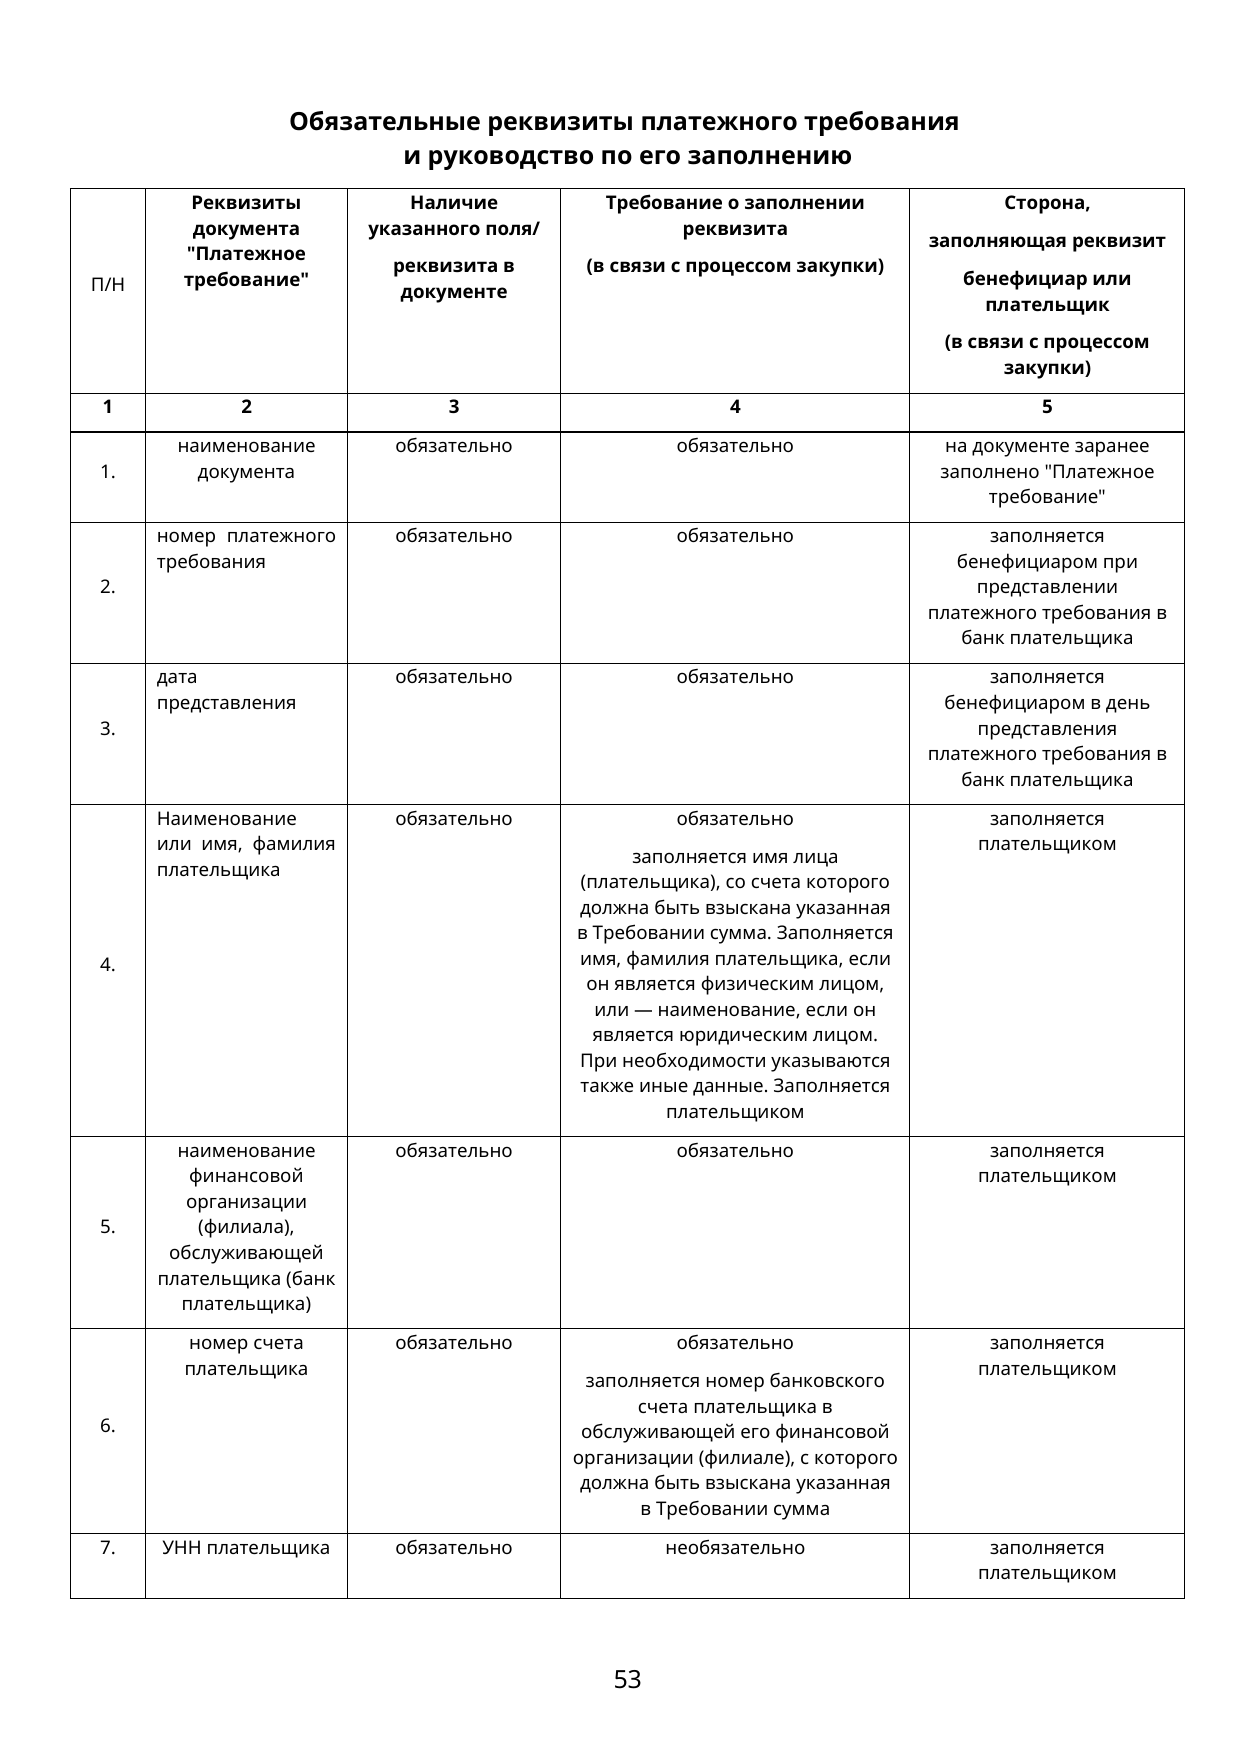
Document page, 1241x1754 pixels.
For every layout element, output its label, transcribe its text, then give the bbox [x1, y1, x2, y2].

table_cell 4. [71, 805, 145, 1136]
table_cell заполняется плательщиком [910, 1329, 1184, 1533]
table_header Наличие указанного поля/ реквизита в документе [348, 189, 560, 392]
table_cell наименование финансовой организации (филиала), обслуживающей плательщика (банк плательщика) [146, 1137, 347, 1328]
table_cell обязательно [348, 1329, 560, 1533]
table_cell Наименование или имя, фамилия плательщика [146, 805, 347, 1136]
table_cell обязательно заполняется имя лица (плательщика), со счета которого должна быть взыскана указанная в Требовании сумма. Заполняется имя, фамилия плательщика, если он является физическим лицом, или — наименование, если он является юридическим лицом. При необходимости указываются также иные данные. Заполняется плательщиком [561, 805, 909, 1136]
table_cell обязательно [348, 433, 560, 522]
table_cell на документе заранее заполнено "Платежное требование" [910, 433, 1184, 522]
table_cell обязательно [348, 664, 560, 804]
table_cell обязательно [561, 523, 909, 663]
table_cell 5. [71, 1137, 145, 1328]
table_cell заполняется плательщиком [910, 805, 1184, 1136]
table_cell обязательно заполняется номер банковского счета плательщика в обслуживающей его финансовой организации (филиале), с которого должна быть взыскана указанная в Требовании сумма [561, 1329, 909, 1533]
table_cell заполняется бенефициаром при представлении платежного требования в банк плательщика [910, 523, 1184, 663]
table_cell заполняется плательщиком [910, 1137, 1184, 1328]
table_cell 5 [910, 394, 1184, 431]
table_cell обязательно [561, 1137, 909, 1328]
table_cell обязательно [348, 1137, 560, 1328]
table_cell обязательно [561, 664, 909, 804]
table_cell 1 [71, 394, 145, 431]
table_cell номер счета плательщика [146, 1329, 347, 1533]
table_cell 4 [561, 394, 909, 431]
table_cell номер платежного требования [146, 523, 347, 663]
table_cell наименование документа [146, 433, 347, 522]
table_cell заполняется бенефициаром в день представления платежного требования в банк плательщика [910, 664, 1184, 804]
table_cell УНН плательщика [146, 1534, 347, 1598]
table_cell 1. [71, 433, 145, 522]
table_cell обязательно [348, 523, 560, 663]
table_cell 7. [71, 1534, 145, 1598]
table_cell дата представления [146, 664, 347, 804]
table_cell заполняется плательщиком [910, 1534, 1184, 1598]
table_cell обязательно [561, 433, 909, 522]
table_cell обязательно [348, 805, 560, 1136]
table_cell обязательно [348, 1534, 560, 1598]
table_cell 6. [71, 1329, 145, 1533]
table_header П/Н [71, 189, 145, 392]
table_header Сторона, заполняющая реквизит бенефициар или плательщик (в связи с процессом закупки) [910, 189, 1184, 392]
table_cell 3. [71, 664, 145, 804]
table_cell 3 [348, 394, 560, 431]
table_header Реквизиты документа "Платежное требование" [146, 189, 347, 392]
text Обязательные реквизиты платежного требования и руководство по его заполнению [118, 103, 1137, 172]
table_cell 2. [71, 523, 145, 663]
table_cell 2 [146, 394, 347, 431]
table_header Требование о заполнении реквизита (в связи с процессом закупки) [561, 189, 909, 392]
